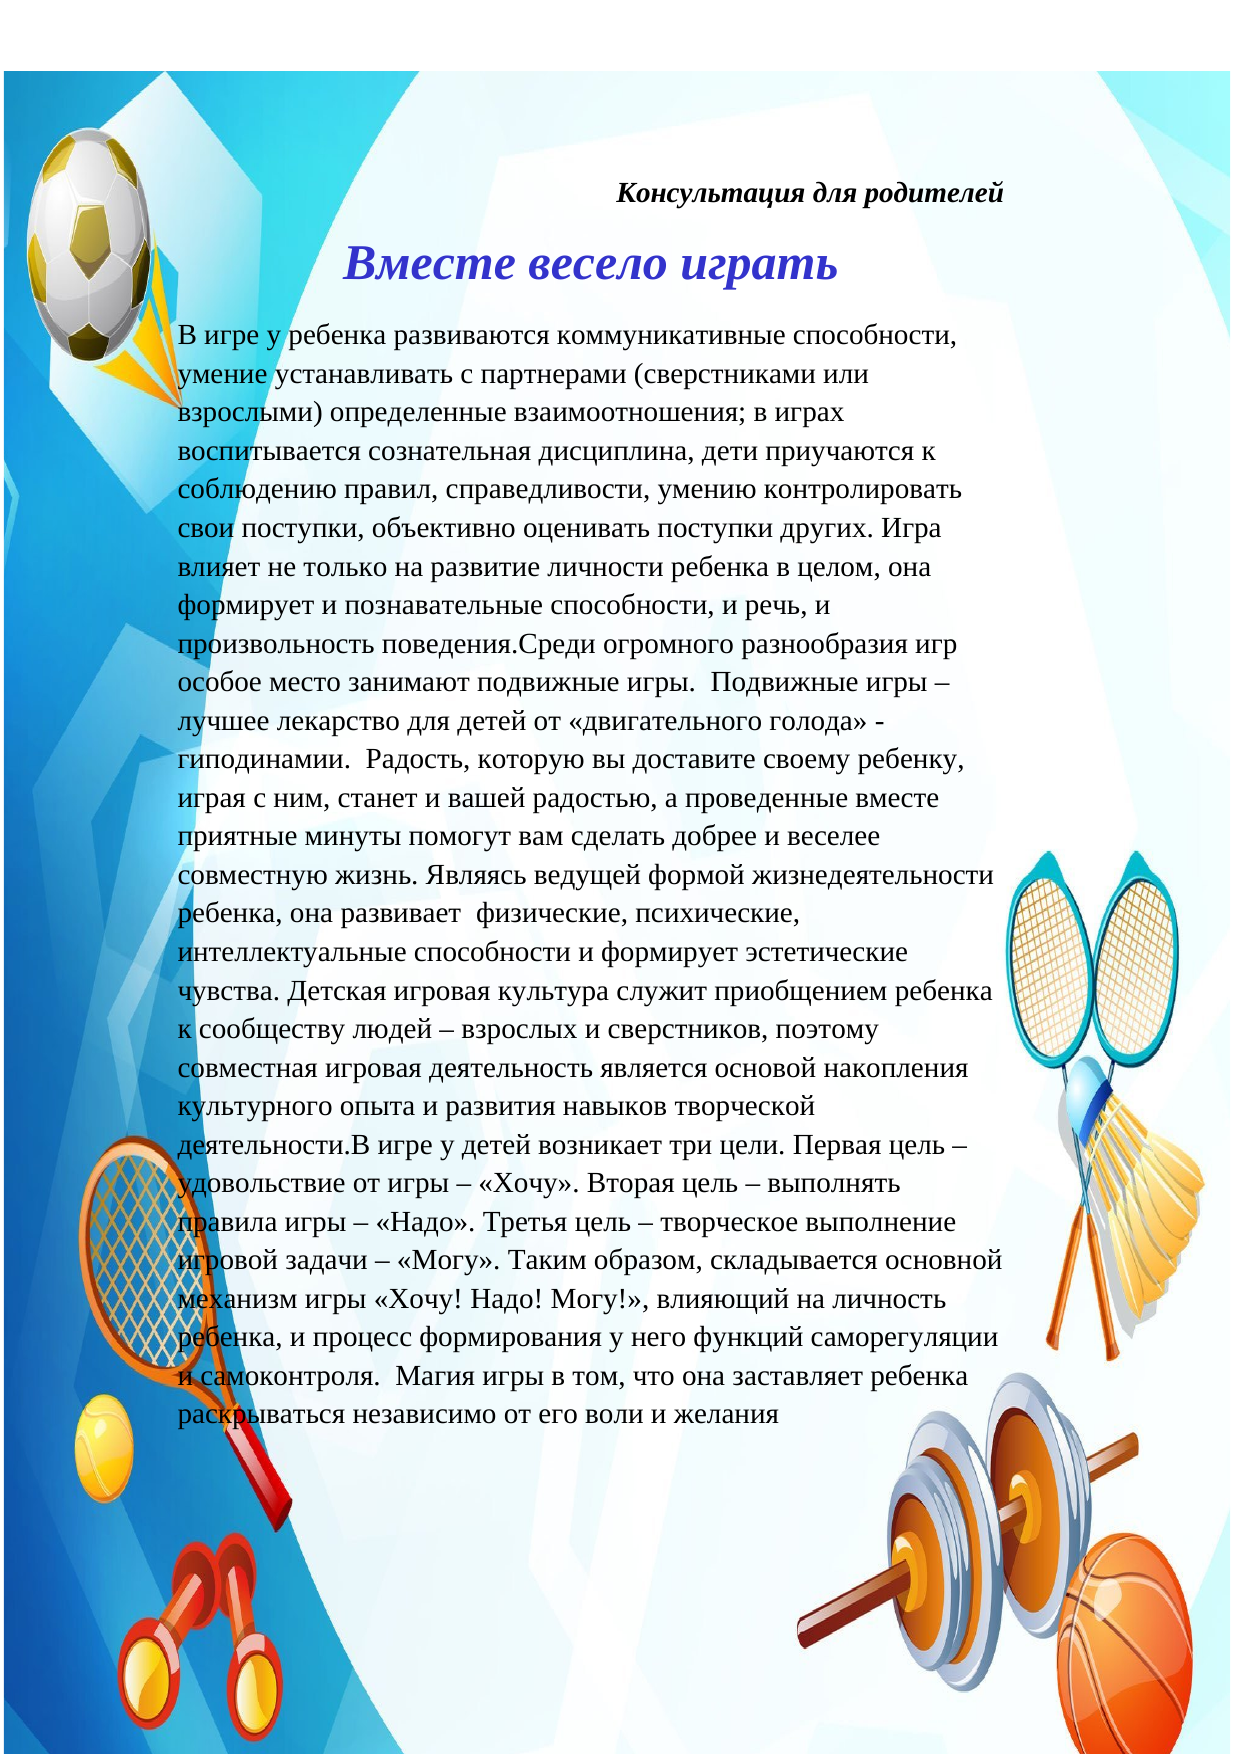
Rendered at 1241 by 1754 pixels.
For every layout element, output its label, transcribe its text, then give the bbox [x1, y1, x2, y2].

text В игре у ребенка развиваются коммуникативные способности, умение устанавливать с партнерами (сверстниками или взрослыми) определенные взаимоотношения; в играх воспитывается сознательная дисциплина, дети приучаются к соблюдению правил, справедливости, умению контролировать свои поступки, объективно оценивать поступки других. Игра влияет не только на развитие личности ребенка в целом, она формирует и познавательные способности, и речь, и произвольность поведения.Среди огромного разнообразия игр особое место занимают подвижные игры. Подвижные игры – лучшее лекарство для детей от «двигательного голода» - гиподинамии. Радость, которую вы доставите своему ребенку, играя с ним, станет и вашей радостью, а проведенные вместе приятные минуты помогут вам сделать добрее и веселее совместную жизнь. Являясь ведущей формой жизнедеятельности ребенка, она развивает физические, психические, интеллектуальные способности и формирует эстетические чувства. Детская игровая культура служит приобщением ребенка к сообществу людей – взрослых и сверстников, поэтому совместная игровая деятельность является основой накопления культурного опыта и развития навыков творческой деятельности.В игре у детей возникает три цели. Первая цель – удовольствие от игры – «Хочу». Вторая цель – выполнять правила игры – «Надо». Третья цель – творческое выполнение игровой задачи – «Могу». Таким образом, складывается основной механизм игры «Хочу! Надо! Могу!», влияющий на личность ребенка, и процесс формирования у него функций саморегуляции и самоконтроля. Магия игры в том, что она заставляет ребенка раскрываться независимо от его воли и желания [177, 317, 1004, 1430]
text Консультация для родителей [177, 175, 1004, 209]
picture [3, 71, 1230, 1754]
text Вместе весело играть [177, 233, 1004, 290]
